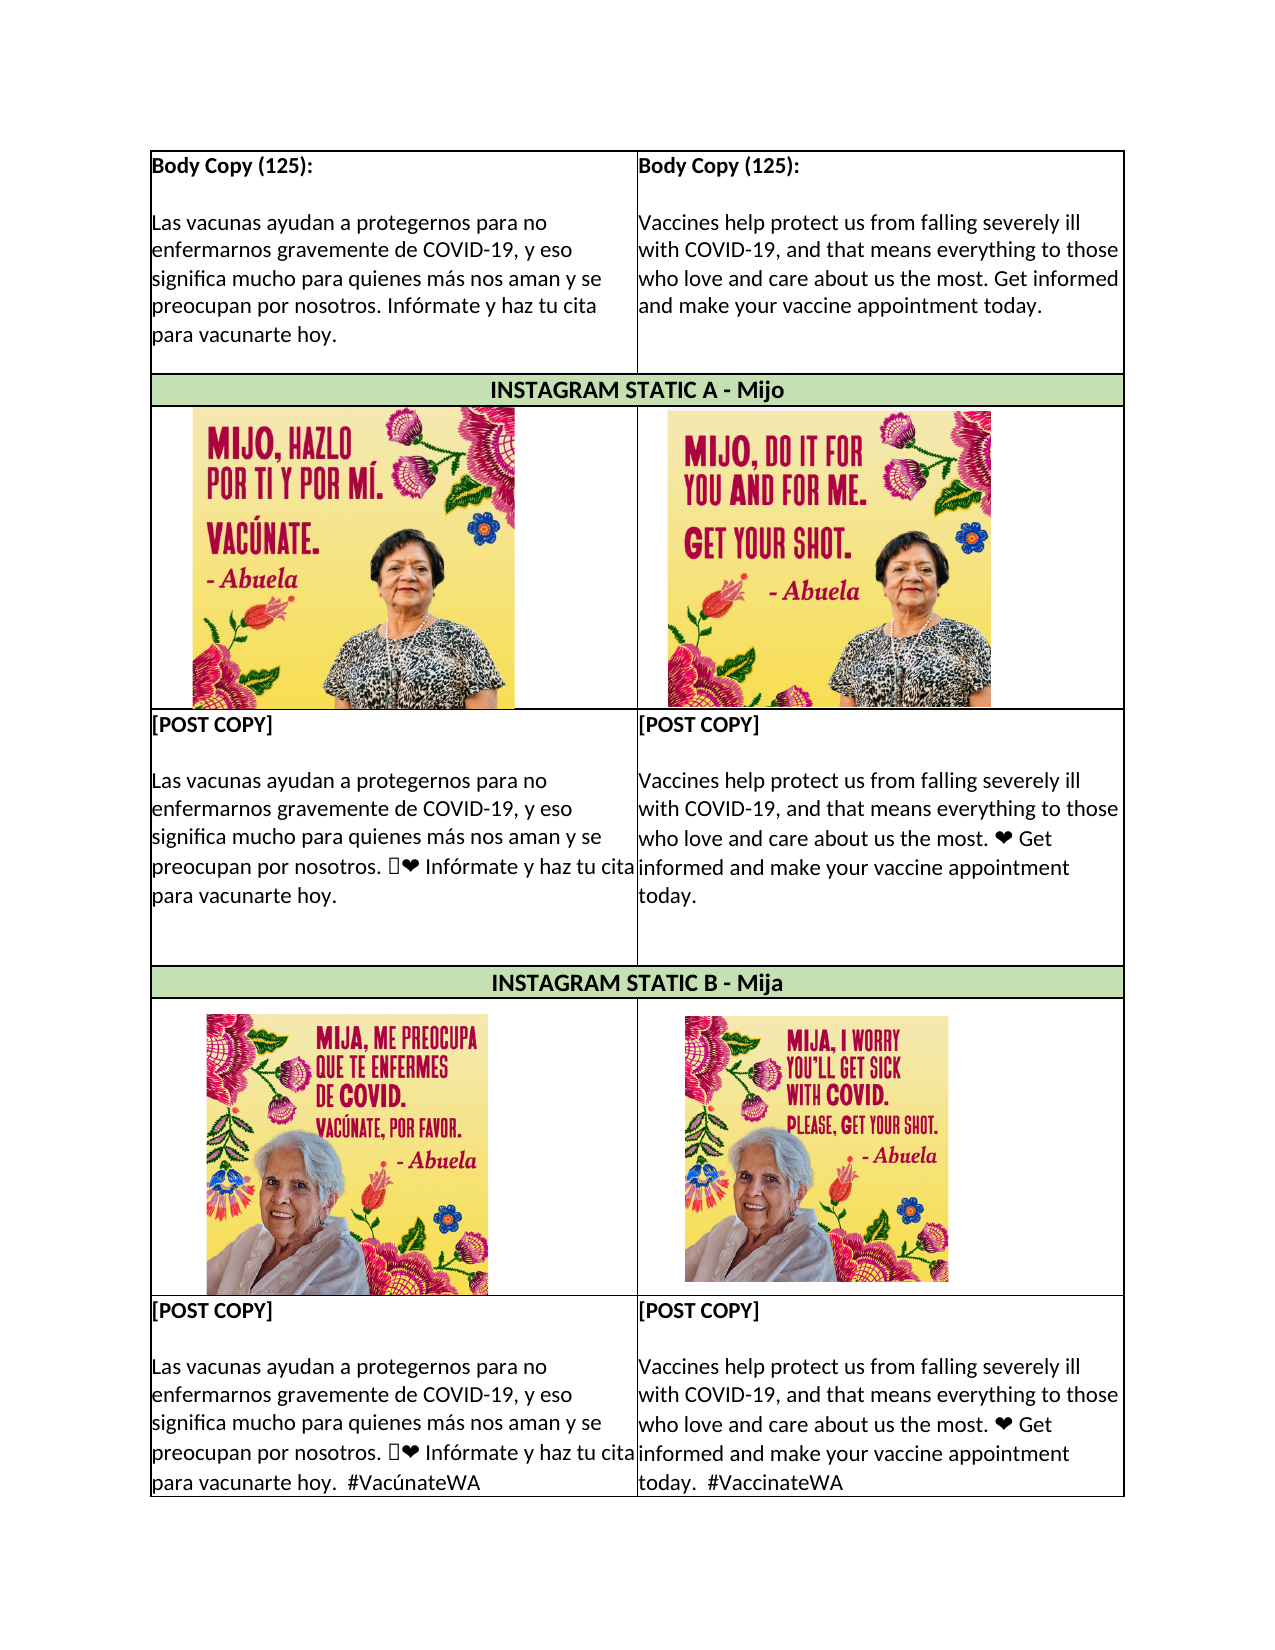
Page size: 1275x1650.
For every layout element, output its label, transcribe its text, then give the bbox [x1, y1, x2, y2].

table_cell [515, 407, 637, 708]
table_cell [152, 152, 637, 373]
picture [666, 407, 991, 707]
picture [192, 407, 515, 709]
table_cell [POST COPY] Las vacunas ayudan a protegernos para no enfermarnos gravemente de COVID-19, y eso significa mucho para quienes más nos aman y se preocupan por nosotros. 👵❤️ Infórmate y haz tu cita para vacunarte hoy. [152, 710, 637, 965]
table_cell [152, 407, 192, 708]
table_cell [152, 1296, 637, 1496]
table_cell INSTAGRAM STATIC B - Mija [152, 967, 1123, 997]
table_cell [638, 407, 1123, 708]
picture [685, 1016, 949, 1282]
table_cell INSTAGRAM STATIC A - Mijo [152, 375, 1123, 405]
table_cell [638, 999, 1123, 1295]
picture [206, 1014, 489, 1295]
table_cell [638, 1296, 1123, 1496]
table_cell [152, 999, 637, 1295]
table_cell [638, 152, 1123, 373]
table_cell [POST COPY] Vaccines help protect us from falling severely ill with COVID-19, and that means everything to those who love and care about us the most. 👵❤️ Get informed and make your vaccine appointment today. [638, 710, 1123, 965]
